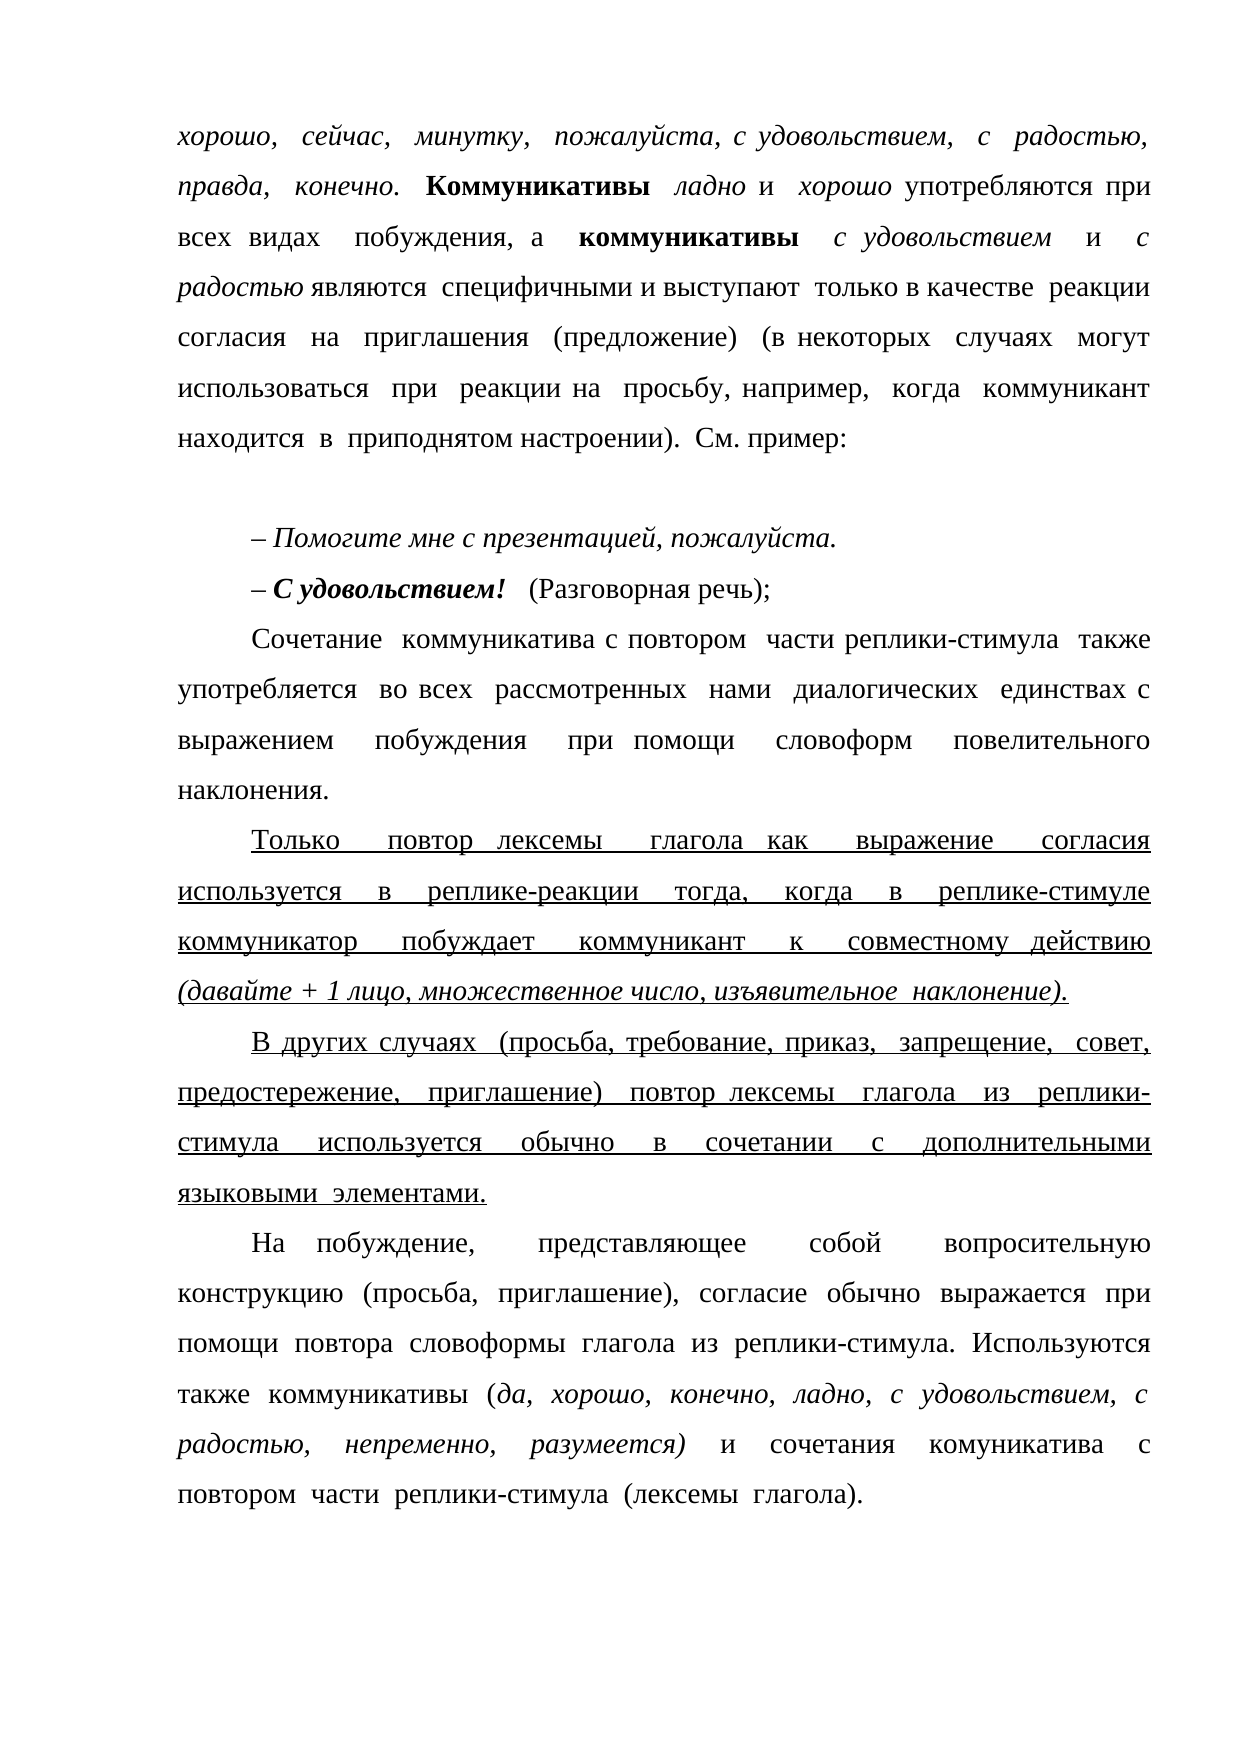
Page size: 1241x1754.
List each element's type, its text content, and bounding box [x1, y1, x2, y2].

text В других случаях (просьба, требование, приказ, запрещение, совет, предостережение, приглашение) повтор лексемы глагола из реплики-стимула используется обычно в сочетании с дополнительными языковыми элементами. [177, 1024, 1152, 1153]
text В других случаях (просьба, требование, приказ, запрещение, совет, предостережение, приглашение) повтор лексемы глагола из реплики-стимула используется обычно в сочетании с дополнительными языковыми элементами. [177, 1154, 1152, 1208]
text Только повтор лексемы глагола как выражение согласия используется в реплике-реакции тогда, когда в реплике-стимуле коммуникатор побуждает коммуникант к совместному действию (давайте + 1 лицо, множественное число, изъявительное наклонение). [177, 822, 1152, 952]
text – Помогите мне с презентацией, пожалуйста. [177, 521, 1152, 554]
text – С удовольствием! (Разговорная речь); [177, 571, 1152, 604]
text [177, 118, 1152, 453]
text Сочетание коммуникатива с повтором части реплики-стимула также употребляется во всех рассмотренных нами диалогических единствах с выражением побуждения при помощи словоформ повелительного наклонения. [177, 621, 1152, 806]
text Только повтор лексемы глагола как выражение согласия используется в реплике-реакции тогда, когда в реплике-стимуле коммуникатор побуждает коммуникант к совместному действию (давайте + 1 лицо, множественное число, изъявительное наклонение). [177, 953, 1152, 1007]
text На побуждение, представляющее собой вопросительную конструкцию (просьба, приглашение), согласие обычно выражается при помощи повтора словоформы глагола из реплики-стимула. Используются также коммуникативы (да, хорошо, конечно, ладно, с удовольствием, с радостью, непременно, разумеется) и сочетания комуникатива с повтором части реплики-стимула (лексемы глагола). [177, 1225, 1152, 1510]
